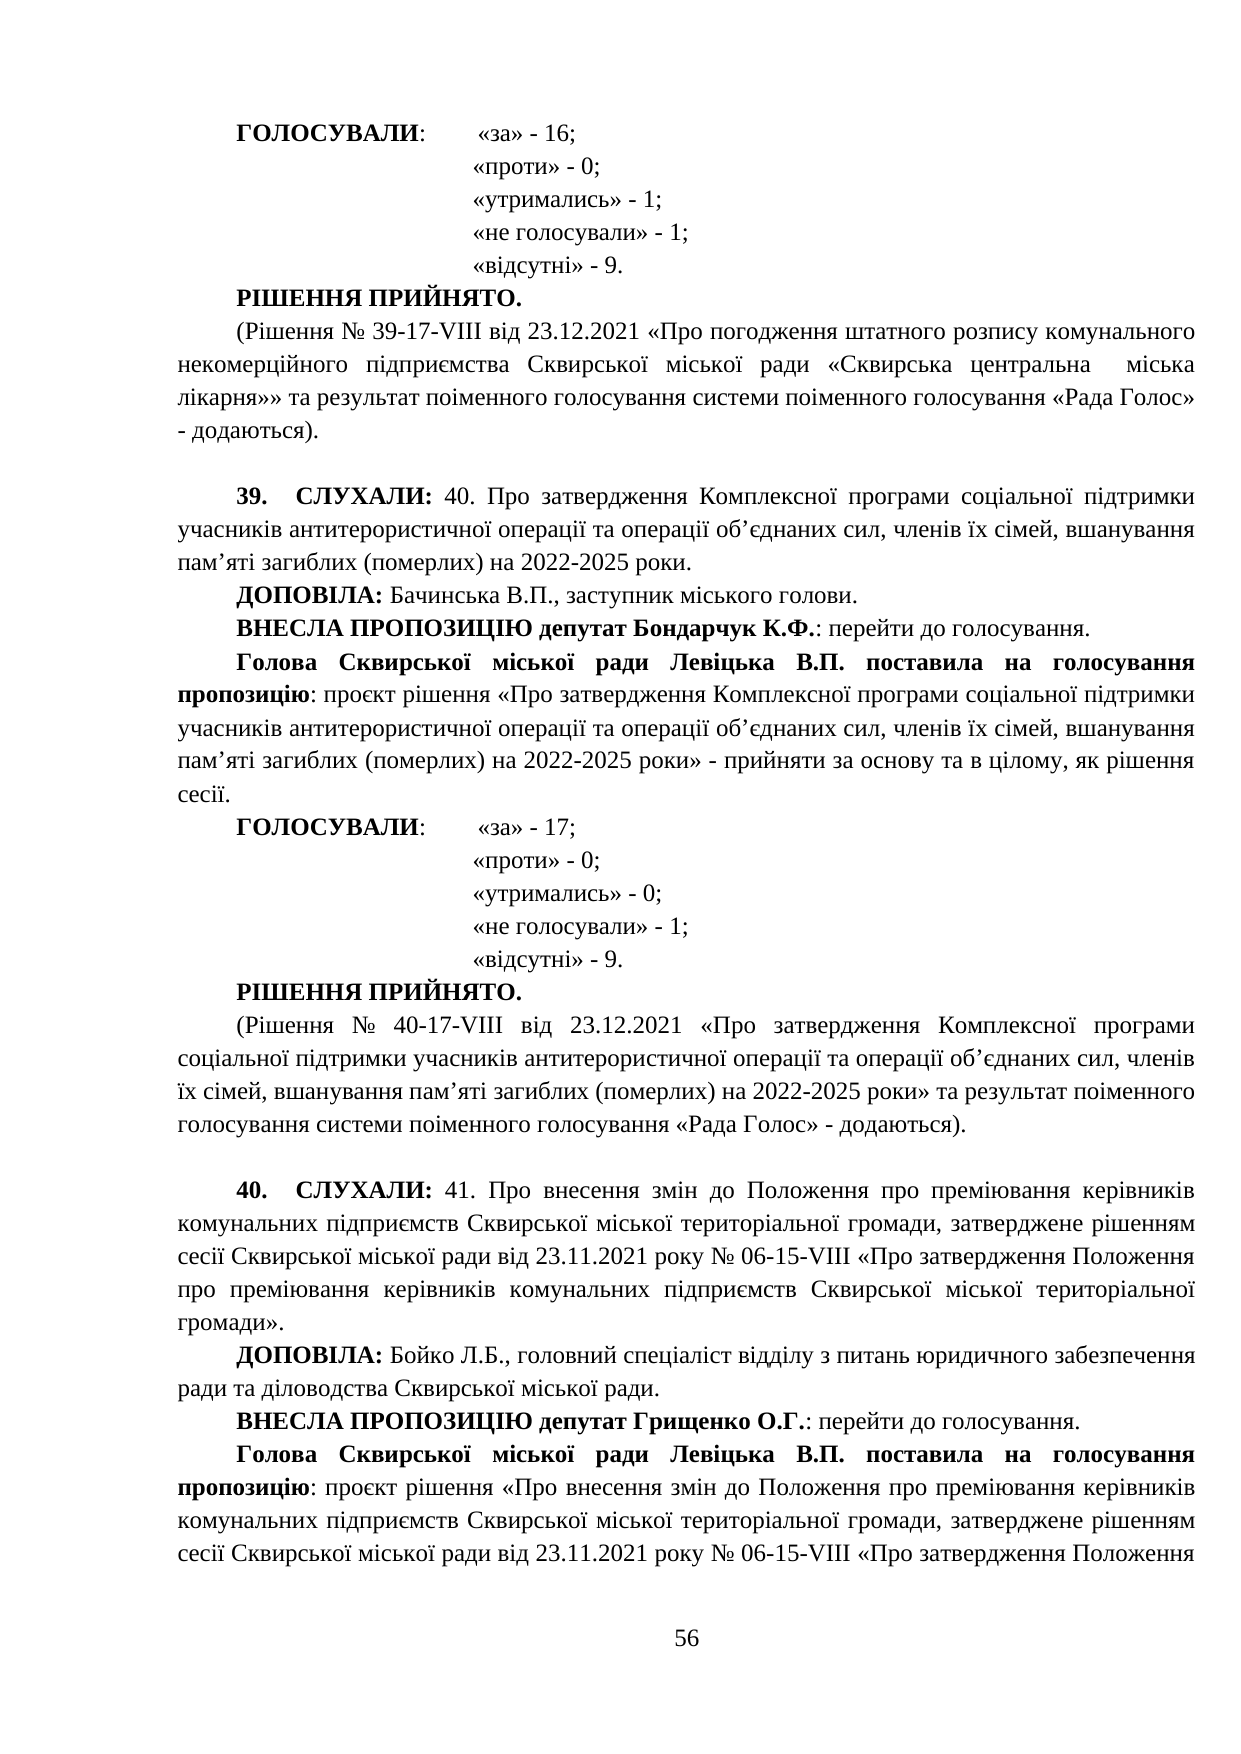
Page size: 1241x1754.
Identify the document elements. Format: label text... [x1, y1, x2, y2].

text «утримались» - 1; [428, 184, 1196, 213]
text РІШЕННЯ ПРИЙНЯТО. [177, 977, 1196, 1006]
list СЛУХАЛИ: 40. Про затвердження Комплексної програми соціальної підтримки учасників антитерористичної операції та операції об’єднаних сил, членів їх сімей, вшанування пам’яті загиблих (померлих) на 2022-2025 роки. [177, 481, 1196, 576]
text «відсутні» - 9. [428, 944, 1196, 972]
text «утримались» - 0; [428, 878, 1196, 906]
text РІШЕННЯ ПРИЙНЯТО. [177, 283, 1196, 312]
text ГОЛОСУВАЛИ: «за» - 17; [177, 812, 1196, 840]
text ДОПОВІЛА: Бойко Л.Б., головний спеціаліст відділу з питань юридичного забезпечення ради та діловодства Сквирської міської ради. [177, 1340, 1196, 1402]
text «відсутні» - 9. [428, 250, 1196, 279]
text «проти» - 0; [428, 845, 1196, 873]
text ДОПОВІЛА: Бачинська В.П., заступник міського голови. [177, 581, 1196, 609]
text (Рішення № 40-17-VIII від 23.12.2021 «Про затвердження Комплексної програми соціальної підтримки учасників антитерористичної операції та операції об’єднаних сил, членів їх сімей, вшанування пам’яті загиблих (померлих) на 2022-2025 роки» та результат поіменного голосування системи поіменного голосування «Рада Голос» - додаються). [177, 1010, 1196, 1138]
text «проти» - 0; [428, 151, 1196, 180]
list СЛУХАЛИ: 41. Про внесення змін до Положення про преміювання керівників комунальних підприємств Сквирської міської територіальної громади, затверджене рішенням сесії Сквирської міської ради від 23.11.2021 року № 06-15-VIII «Про затвердження Положення про преміювання керівників комунальних підприємств Сквирської міської територіальної громади». [177, 1175, 1196, 1336]
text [177, 1439, 1196, 1567]
text (Рішення № 39-17-VIII від 23.12.2021 «Про погодження штатного розпису комунального некомерційного підприємства Сквирської міської ради «Сквирська центральна міська лікарня»» та результат поіменного голосування системи поіменного голосування «Рада Голос» - додаються). [177, 316, 1196, 444]
text Голова Сквирської міської ради Левіцька В.П. поставила на голосування пропозицію: проєкт рішення «Про затвердження Комплексної програми соціальної підтримки учасників антитерористичної операції та операції об’єднаних сил, членів їх сімей, вшанування пам’яті загиблих (померлих) на 2022-2025 роки» - прийняти за основу та в цілому, як рішення сесії. [177, 647, 1196, 807]
text «не голосували» - 1; [428, 911, 1196, 939]
text ГОЛОСУВАЛИ: «за» - 16; [177, 118, 1196, 147]
text «не голосували» - 1; [428, 217, 1196, 246]
text ВНЕСЛА ПРОПОЗИЦІЮ депутат Бондарчук К.Ф.: перейти до голосування. [177, 613, 1196, 642]
text ВНЕСЛА ПРОПОЗИЦІЮ депутат Грищенко О.Г.: перейти до голосування. [177, 1406, 1196, 1435]
